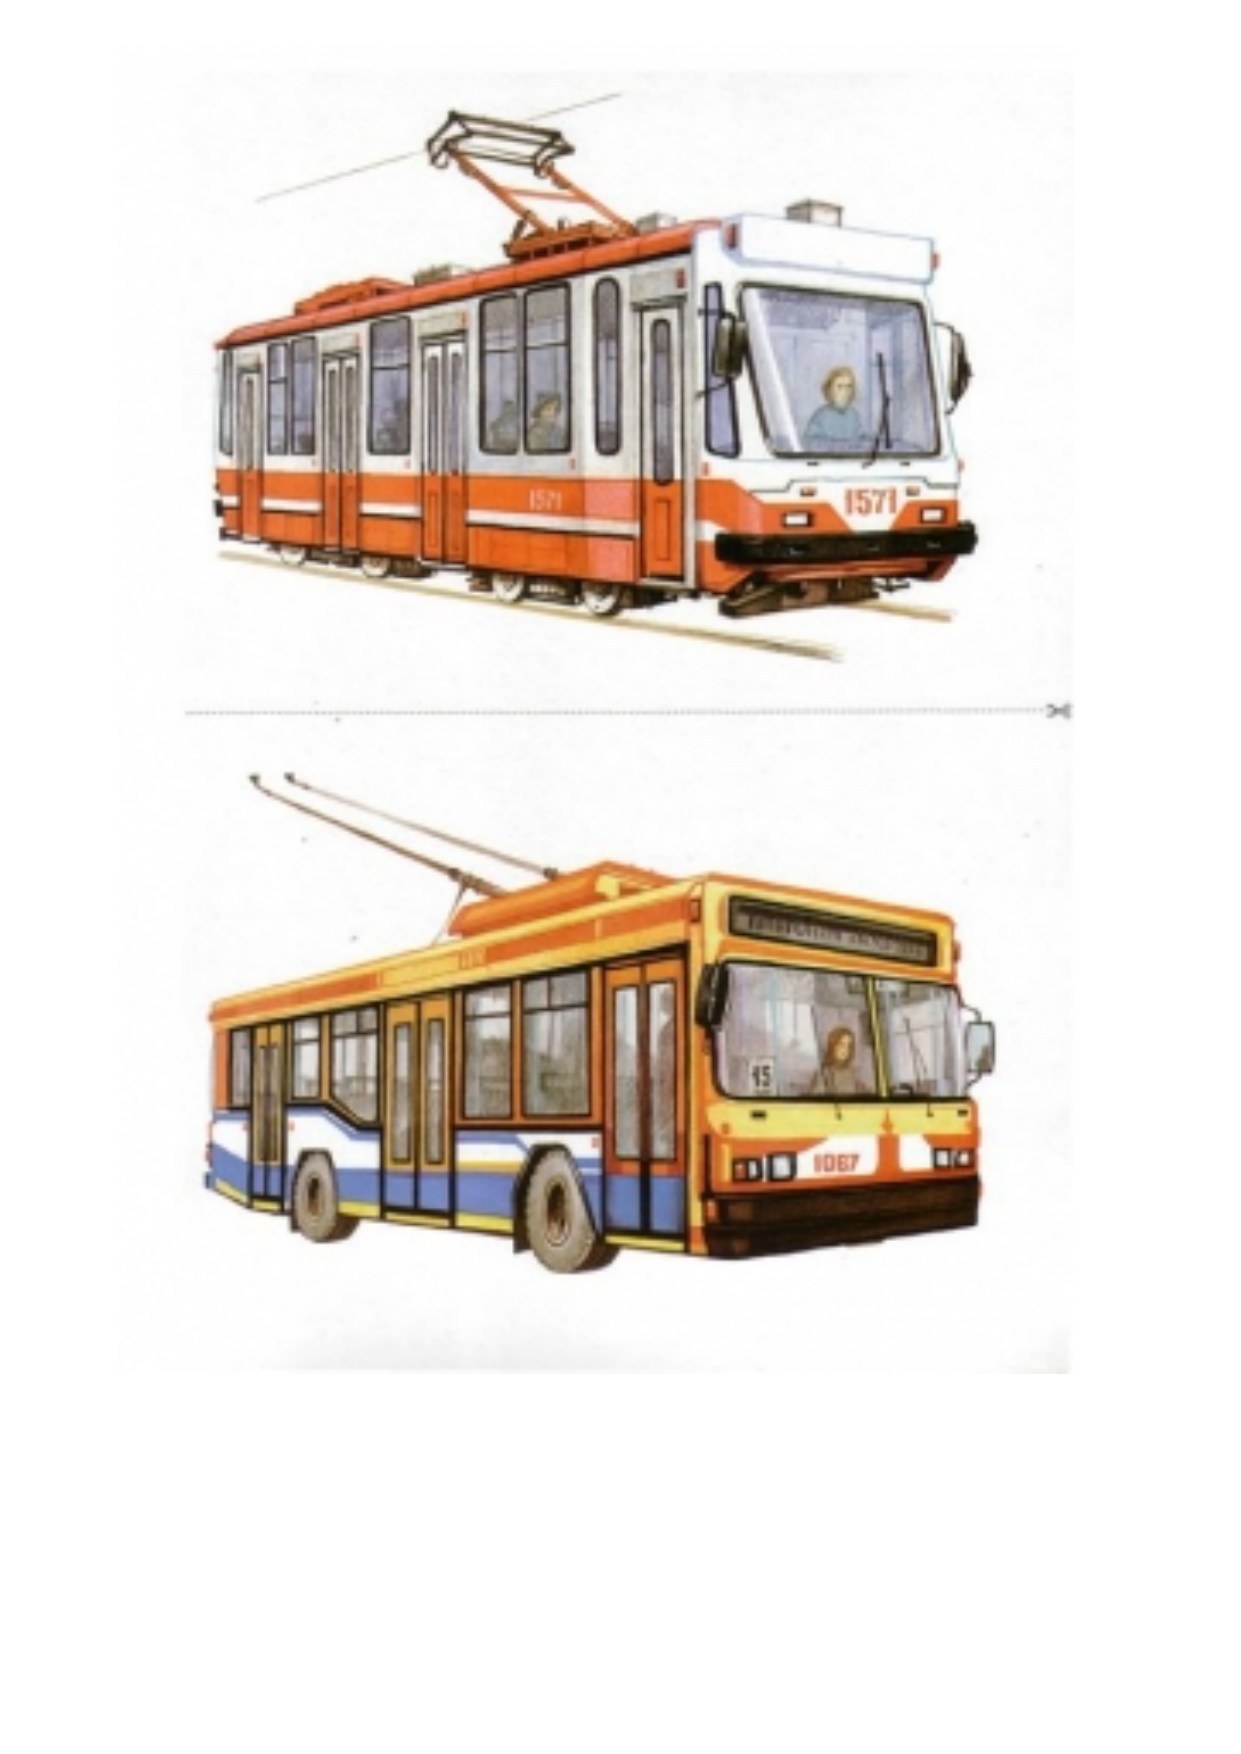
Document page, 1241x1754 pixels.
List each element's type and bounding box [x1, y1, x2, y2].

picture [118, 44, 1075, 1374]
